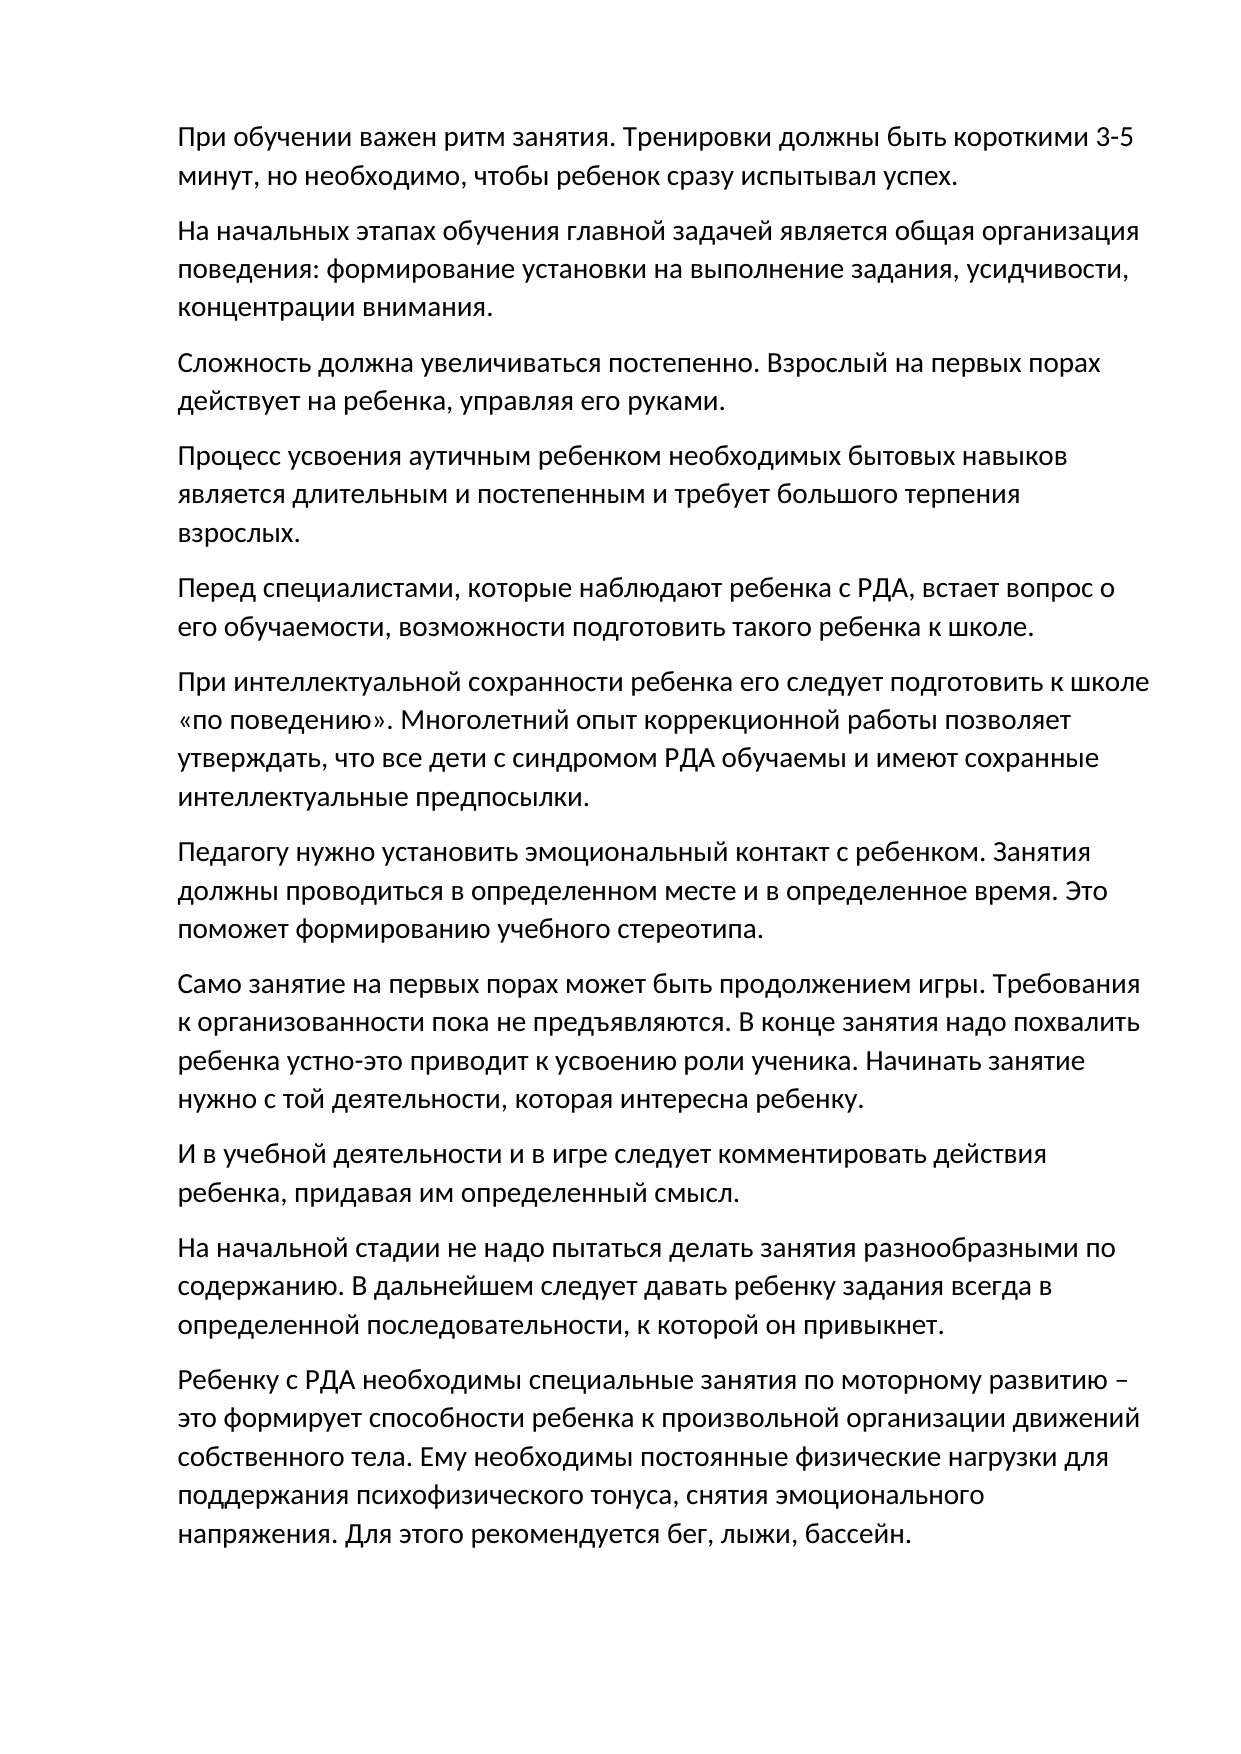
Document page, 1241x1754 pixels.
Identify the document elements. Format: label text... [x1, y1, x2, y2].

text На начальной стадии не надо пытаться делать занятия разнообразными по содержанию. В дальнейшем следует давать ребенку задания всегда в определенной последовательности, к которой он привыкнет. [177, 1229, 1152, 1342]
text При интеллектуальной сохранности ребенка его следует подготовить к школе «по поведению». Многолетний опыт коррекционной работы позволяет утверждать, что все дети с синдромом РДА обучаемы и имеют сохранные интеллектуальные предпосылки. [177, 663, 1152, 814]
text Сложность должна увеличиваться постепенно. Взрослый на первых порах действует на ребенка, управляя его руками. [177, 344, 1152, 418]
text И в учебной деятельности и в игре следует комментировать действия ребенка, придавая им определенный смысл. [177, 1136, 1152, 1209]
text На начальных этапах обучения главной задачей является общая организация поведения: формирование установки на выполнение задания, усидчивости, концентрации внимания. [177, 212, 1152, 324]
text При обучении важен ритм занятия. Тренировки должны быть короткими 3-5 минут, но необходимо, чтобы ребенок сразу испытывал успех. [177, 118, 1152, 192]
text Процесс усвоения аутичным ребенком необходимых бытовых навыков является длительным и постепенным и требует большого терпения взрослых. [177, 437, 1152, 550]
text Само занятие на первых порах может быть продолжением игры. Требования к организованности пока не предъявляются. В конце занятия надо похвалить ребенка устно-это приводит к усвоению роли ученика. Начинать занятие нужно с той деятельности, которая интересна ребенку. [177, 965, 1152, 1116]
text Ребенку с РДА необходимы специальные занятия по моторному развитию – это формирует способности ребенка к произвольной организации движений собственного тела. Ему необходимы постоянные физические нагрузки для поддержания психофизического тонуса, снятия эмоционального напряжения. Для этого рекомендуется бег, лыжи, бассейн. [177, 1361, 1152, 1550]
text Педагогу нужно установить эмоциональный контакт с ребенком. Занятия должны проводиться в определенном месте и в определенное время. Это поможет формированию учебного стереотипа. [177, 833, 1152, 946]
text Перед специалистами, которые наблюдают ребенка с РДА, встает вопрос о его обучаемости, возможности подготовить такого ребенка к школе. [177, 569, 1152, 643]
